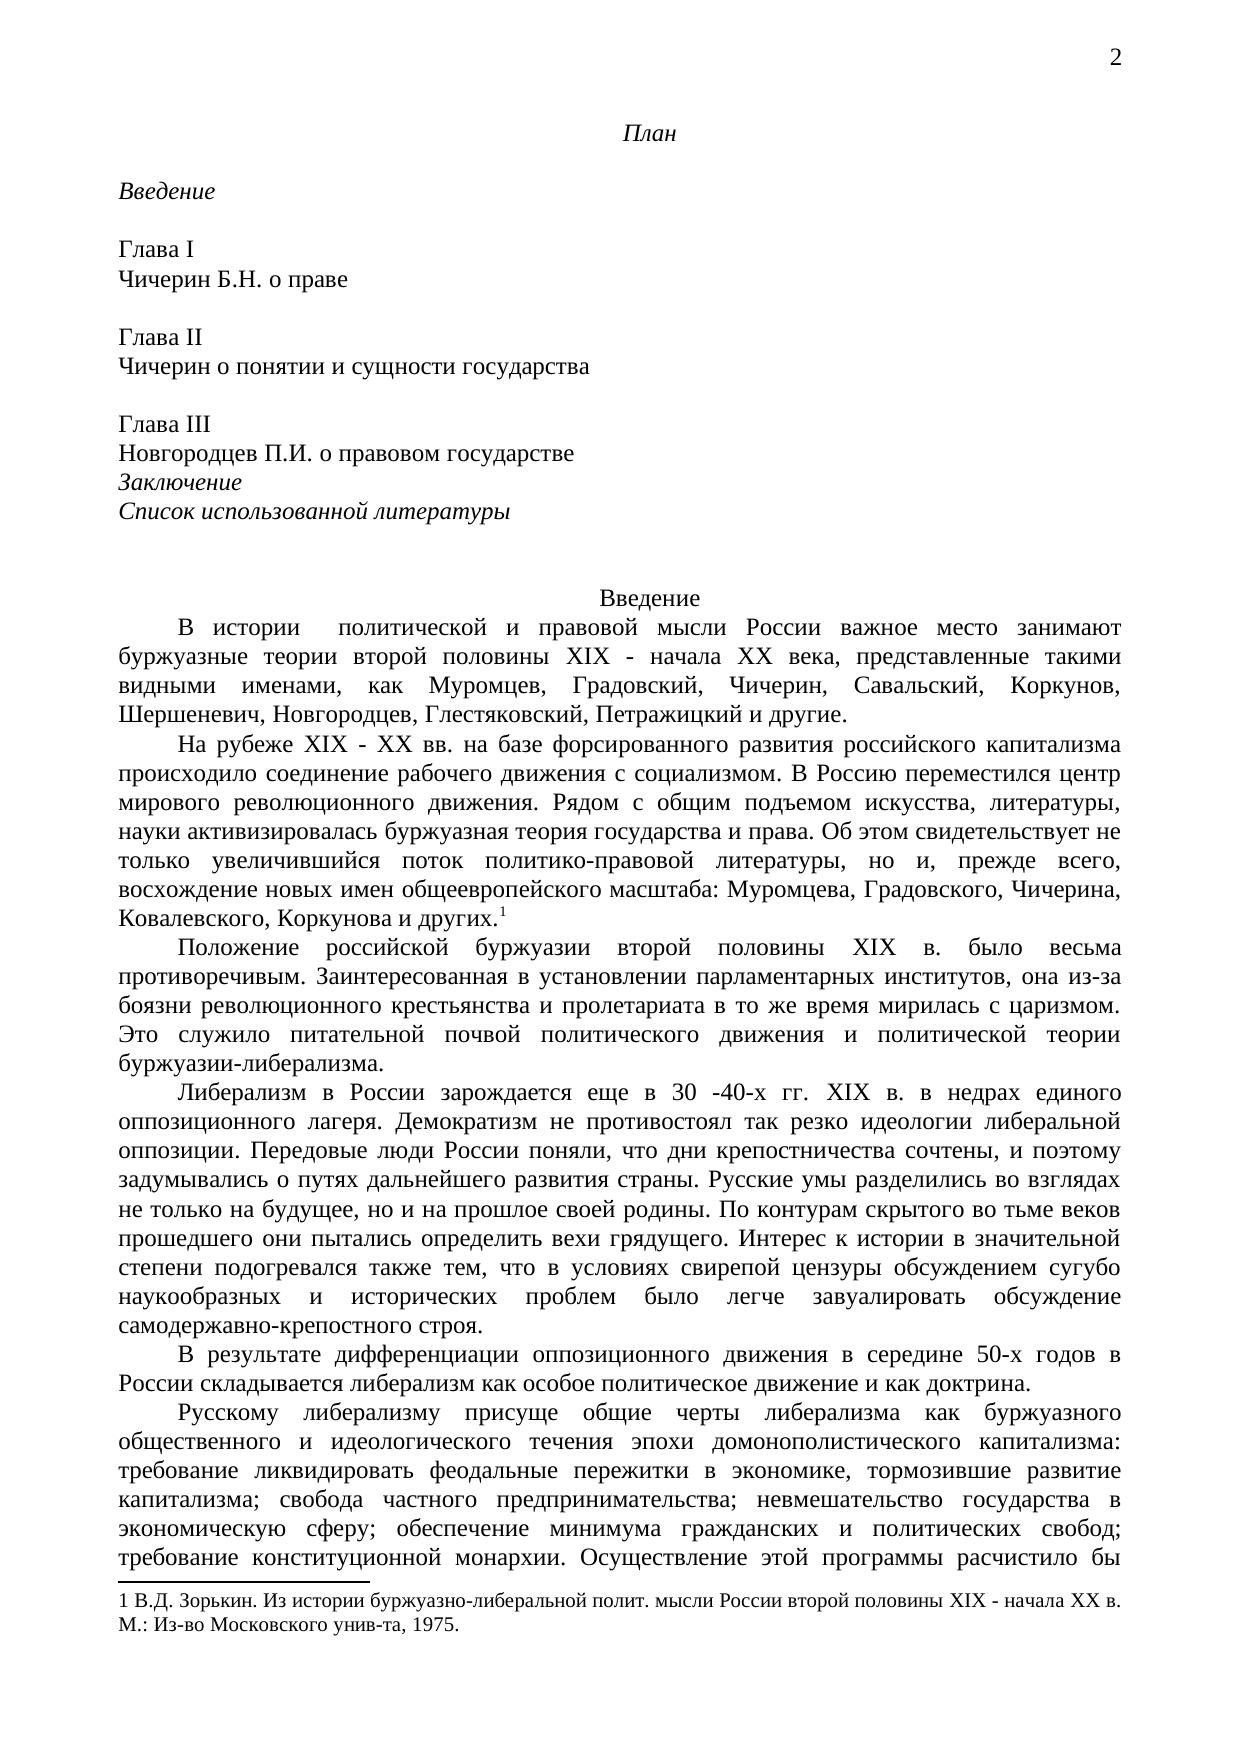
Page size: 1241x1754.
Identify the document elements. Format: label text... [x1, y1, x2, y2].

text План [118, 118, 1122, 147]
text Заключение [118, 467, 1122, 496]
text Либерализм в России зарождается еще в 30 -40-х гг. XIX в. в недрах единого оппозиционного лагеря. Демократизм не противостоял так резко идеологии либеральной оппозиции. Передовые люди России поняли, что дни крепостничества сочтены, и поэтому задумывались о путях дальнейшего развития страны. Русские умы разделились во взглядах не только на будущее, но и на прошлое своей родины. По контурам скрытого во тьме веков прошедшего они пытались определить вехи грядущего. Интерес к истории в значительной степени подогревался также тем, что в условиях свирепой цензуры обсуждением сугубо наукообразных и исторических проблем было легче завуалировать обсуждение самодержавно-крепостного строя. [118, 1077, 1122, 1339]
text Введение [118, 583, 1122, 612]
text Чичерин о понятии и сущности государства [118, 351, 1122, 380]
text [118, 1397, 1122, 1571]
text Глава III [118, 409, 1122, 438]
text Положение российской буржуазии второй половины XIX в. было весьма противоречивым. Заинтересованная в установлении парламентарных институтов, она из-за боязни революционного крестьянства и пролетариата в то же время мирилась с царизмом. Это служило питательной почвой политического движения и политической теории буржуазии-либерализма. [118, 932, 1122, 1077]
text Глава I [118, 234, 1122, 263]
text В истории политической и правовой мысли России важное место занимают буржуазные теории второй половины XIX - начала XX века, представленные такими видными именами, как Муромцев, Градовский, Чичерин, Савальский, Коркунов, Шершеневич, Новгородцев, Глестяковский, Петражицкий и другие. [118, 612, 1122, 728]
text Глава II [118, 322, 1122, 351]
text На рубеже XIX - XX вв. на базе форсированного развития российского капитализма происходило соединение рабочего движения с социализмом. В Россию переместился центр мирового революционного движения. Рядом с общим подъемом искусства, литературы, науки активизировалась буржуазная теория государства и права. Об этом свидетельствует не только увеличившийся поток политико-правовой литературы, но и, прежде всего, восхождение новых имен общеевропейского масштаба: Муромцева, Градовского, Чичерина, Ковалевского, Коркунова и других. [118, 728, 1122, 932]
text В результате дифференциации оппозиционного движения в середине 50-х годов в России складывается либерализм как особое политическое движение и как доктрина. [118, 1339, 1122, 1397]
text Чичерин Б.Н. о праве [118, 263, 1122, 292]
text Список использованной литературы [118, 496, 1122, 525]
text Введение [118, 176, 1122, 205]
text Новгородцев П.И. о правовом государстве [118, 438, 1122, 467]
